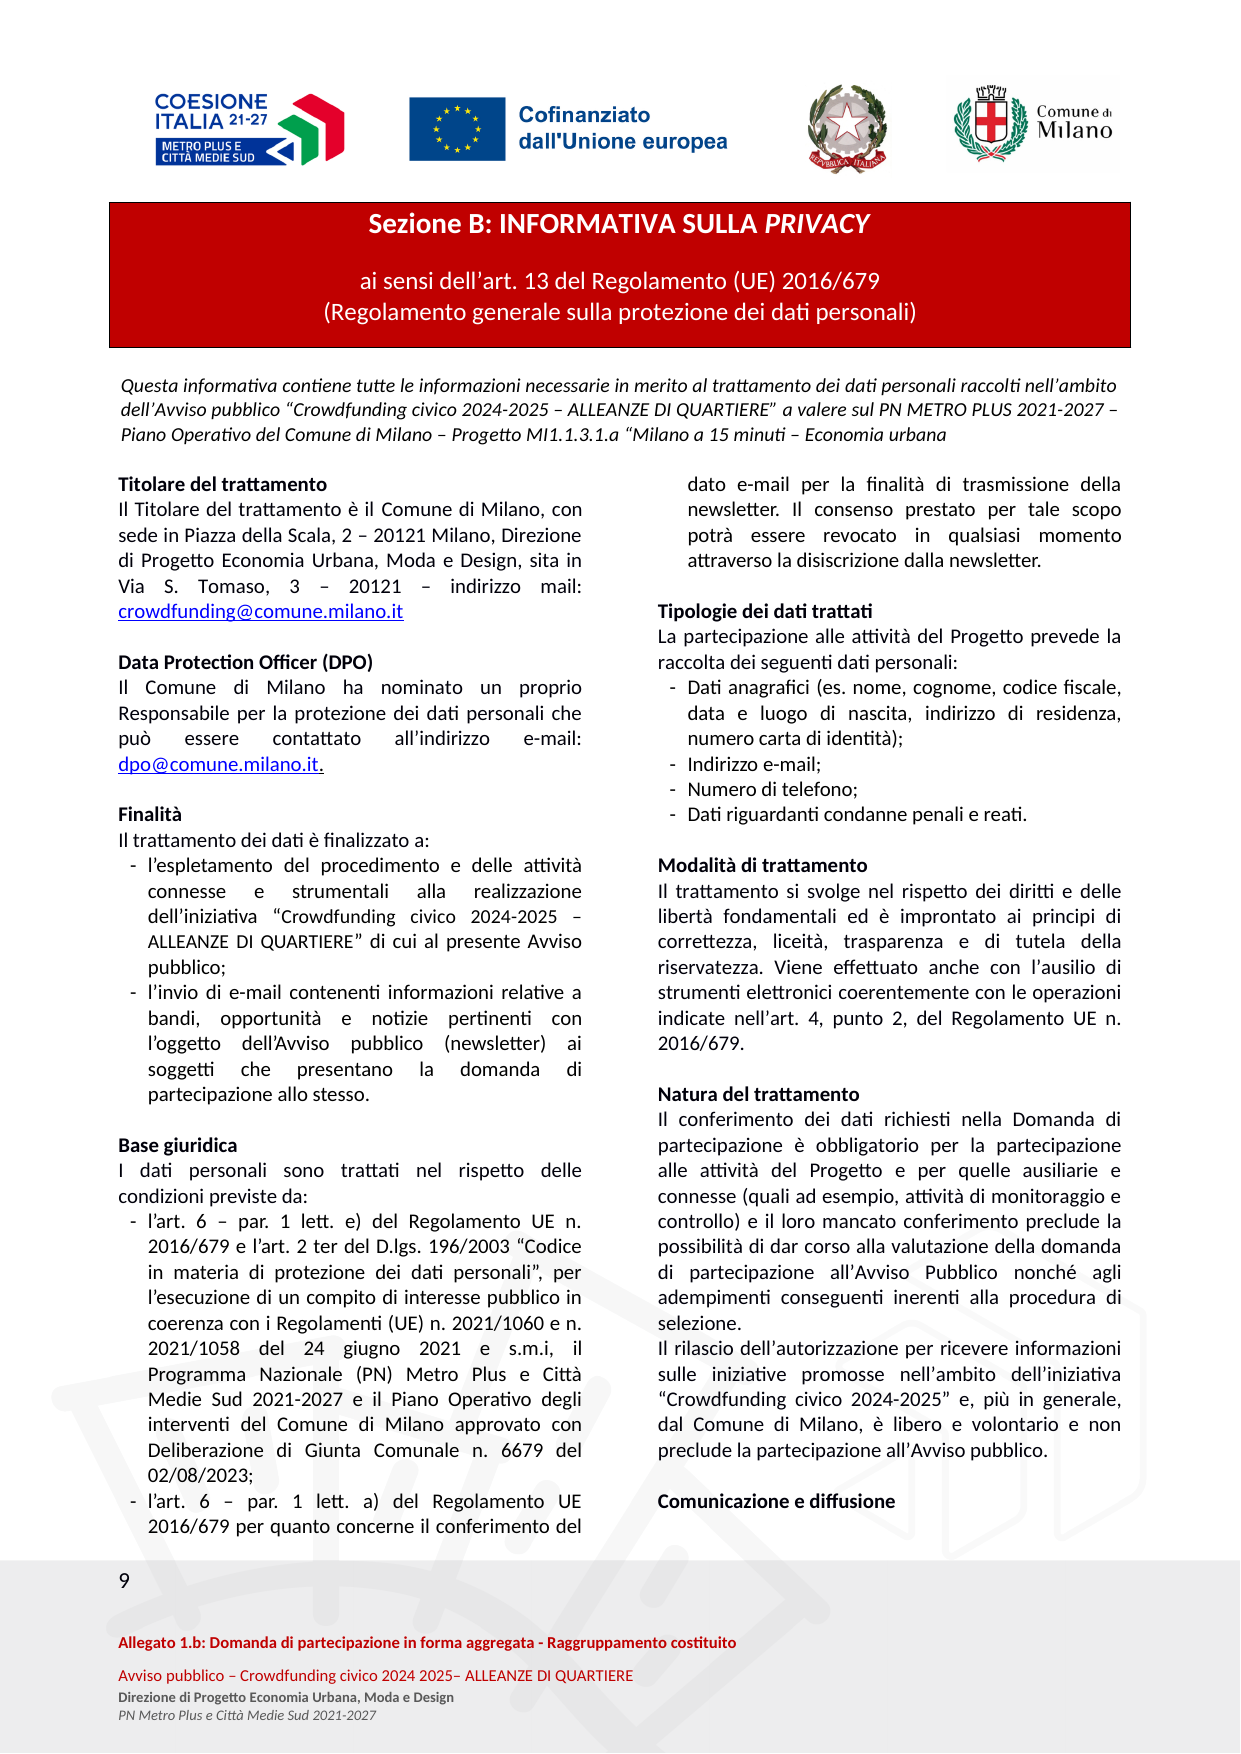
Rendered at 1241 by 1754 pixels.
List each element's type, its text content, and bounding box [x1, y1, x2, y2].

list Numero di telefono; [669, 776, 1122, 802]
list Indirizzo e-mail; [669, 751, 1122, 776]
list l’art. 6 – par. 1 lett. a) del Regolamento UE 2016/679 per quanto concerne il conferimento del dato e-mail per la finalità di trasmissione della newsletter. Il consenso prestato per tale scopo potrà essere revocato in qualsiasi momento attraverso la disiscrizione dalla newsletter. [130, 1488, 583, 1539]
text Il trattamento dei dati è finalizzato a: [118, 827, 583, 852]
text La partecipazione alle attività del Progetto prevede la raccolta dei seguenti dati personali: [658, 624, 1122, 674]
list l’espletamento del procedimento e delle attività connesse e strumentali alla realizzazione dell’iniziativa “Crowdfunding civico 2024-2025 – ALLEANZE DI QUARTIERE” di cui al presente Avviso pubblico; [130, 852, 583, 979]
text Modalità di trattamento [658, 852, 1122, 878]
text Il conferimento dei dati richiesti nella Domanda di partecipazione è obbligatorio per la partecipazione alle attività del Progetto e per quelle ausiliarie e connesse (quali ad esempio, attività di monitoraggio e controllo) e il loro mancato conferimento preclude la possibilità di dar corso alla valutazione della domanda di partecipazione all’Avviso Pubblico nonché agli adempimenti conseguenti inerenti alla procedura di selezione. [658, 1107, 1122, 1335]
list l’art. 6 – par. 1 lett. e) del Regolamento UE n. 2016/679 e l’art. 2 ter del D.lgs. 196/2003 “Codice in materia di protezione dei dati personali”, per l’esecuzione di un compito di interesse pubblico in coerenza con i Regolamenti (UE) n. 2021/1060 e n. 2021/1058 del 24 giugno 2021 e s.m.i, il Programma Nazionale (PN) Metro Plus e Città Medie Sud 2021-2027 e il Piano Operativo degli interventi del Comune di Milano approvato con Deliberazione di Giunta Comunale n. 6679 del 02/08/2023; [130, 1208, 583, 1488]
text Comunicazione e diffusione [658, 1488, 1122, 1513]
text Questa informativa contiene tutte le informazioni necessarie in merito al trattamento dei dati personali raccolti nell’ambito dell’Avviso pubblico “Crowdfunding civico 2024-2025 – ALLEANZE DI QUARTIERE” a valere sul PN METRO PLUS 2021-2027 – Piano Operativo del Comune di Milano – Progetto MI1.1.3.1.a “Milano a 15 minuti – Economia urbana [121, 373, 1122, 446]
text Sezione B: INFORMATIVA SULLA PRIVACY [110, 203, 1130, 240]
text Il Comune di Milano ha nominato un proprio Responsabile per la protezione dei dati personali che può essere contattato all’indirizzo e-mail: dpo@comune.milano.it. [118, 674, 583, 776]
picture [0, 1125, 1241, 1753]
text (Regolamento generale sulla protezione dei dati personali) [110, 293, 1130, 347]
text Il rilascio dell’autorizzazione per ricevere informazioni sulle iniziative promosse nell’ambito dell’iniziativa “Crowdfunding civico 2024-2025” e, più in generale, dal Comune di Milano, è libero e volontario e non preclude la partecipazione all’Avviso pubblico. [658, 1335, 1122, 1462]
text Il Titolare del trattamento è il Comune di Milano, con sede in Piazza della Scala, 2 – 20121 Milano, Direzione di Progetto Economia Urbana, Moda e Design, sita in Via S. Tomaso, 3 – 20121 – indirizzo mail: crowdfunding@comune.milano.it [118, 497, 583, 624]
text Il trattamento si svolge nel rispetto dei diritti e delle libertà fondamentali ed è improntato ai principi di correttezza, liceità, trasparenza e di tutela della riservatezza. Viene effettuato anche con l’ausilio di strumenti elettronici coerentemente con le operazioni indicate nell’art. 4, punto 2, del Regolamento UE n. 2016/679. [658, 878, 1122, 1056]
list l’invio di e-mail contenenti informazioni relative a bandi, opportunità e notizie pertinenti con l’oggetto dell’Avviso pubblico (newsletter) ai soggetti che presentano la domanda di partecipazione allo stesso. [130, 979, 583, 1107]
text Tipologie dei dati trattati [658, 598, 1122, 624]
list l’art. 6 – par. 1 lett. a) del Regolamento UE 2016/679 per quanto concerne il conferimento del dato e-mail per la finalità di trasmissione della newsletter. Il consenso prestato per tale scopo potrà essere revocato in qualsiasi momento attraverso la disiscrizione dalla newsletter. [669, 471, 1122, 573]
text I dati personali sono trattati nel rispetto delle condizioni previste da: [118, 1157, 583, 1208]
text Base giuridica [118, 1132, 583, 1157]
text Titolare del trattamento [118, 471, 583, 497]
text ai sensi dell’art. 13 del Regolamento (UE) 2016/679 [110, 262, 1130, 293]
list Dati anagrafici (es. nome, cognome, codice fiscale, data e luogo di nascita, indirizzo di residenza, numero carta di identità); [669, 674, 1122, 751]
text Data Protection Officer (DPO) [118, 649, 583, 674]
picture [118, 73, 1123, 182]
text Finalità [118, 802, 583, 827]
list Dati riguardanti condanne penali e reati. [669, 802, 1122, 827]
text Natura del trattamento [658, 1081, 1122, 1107]
